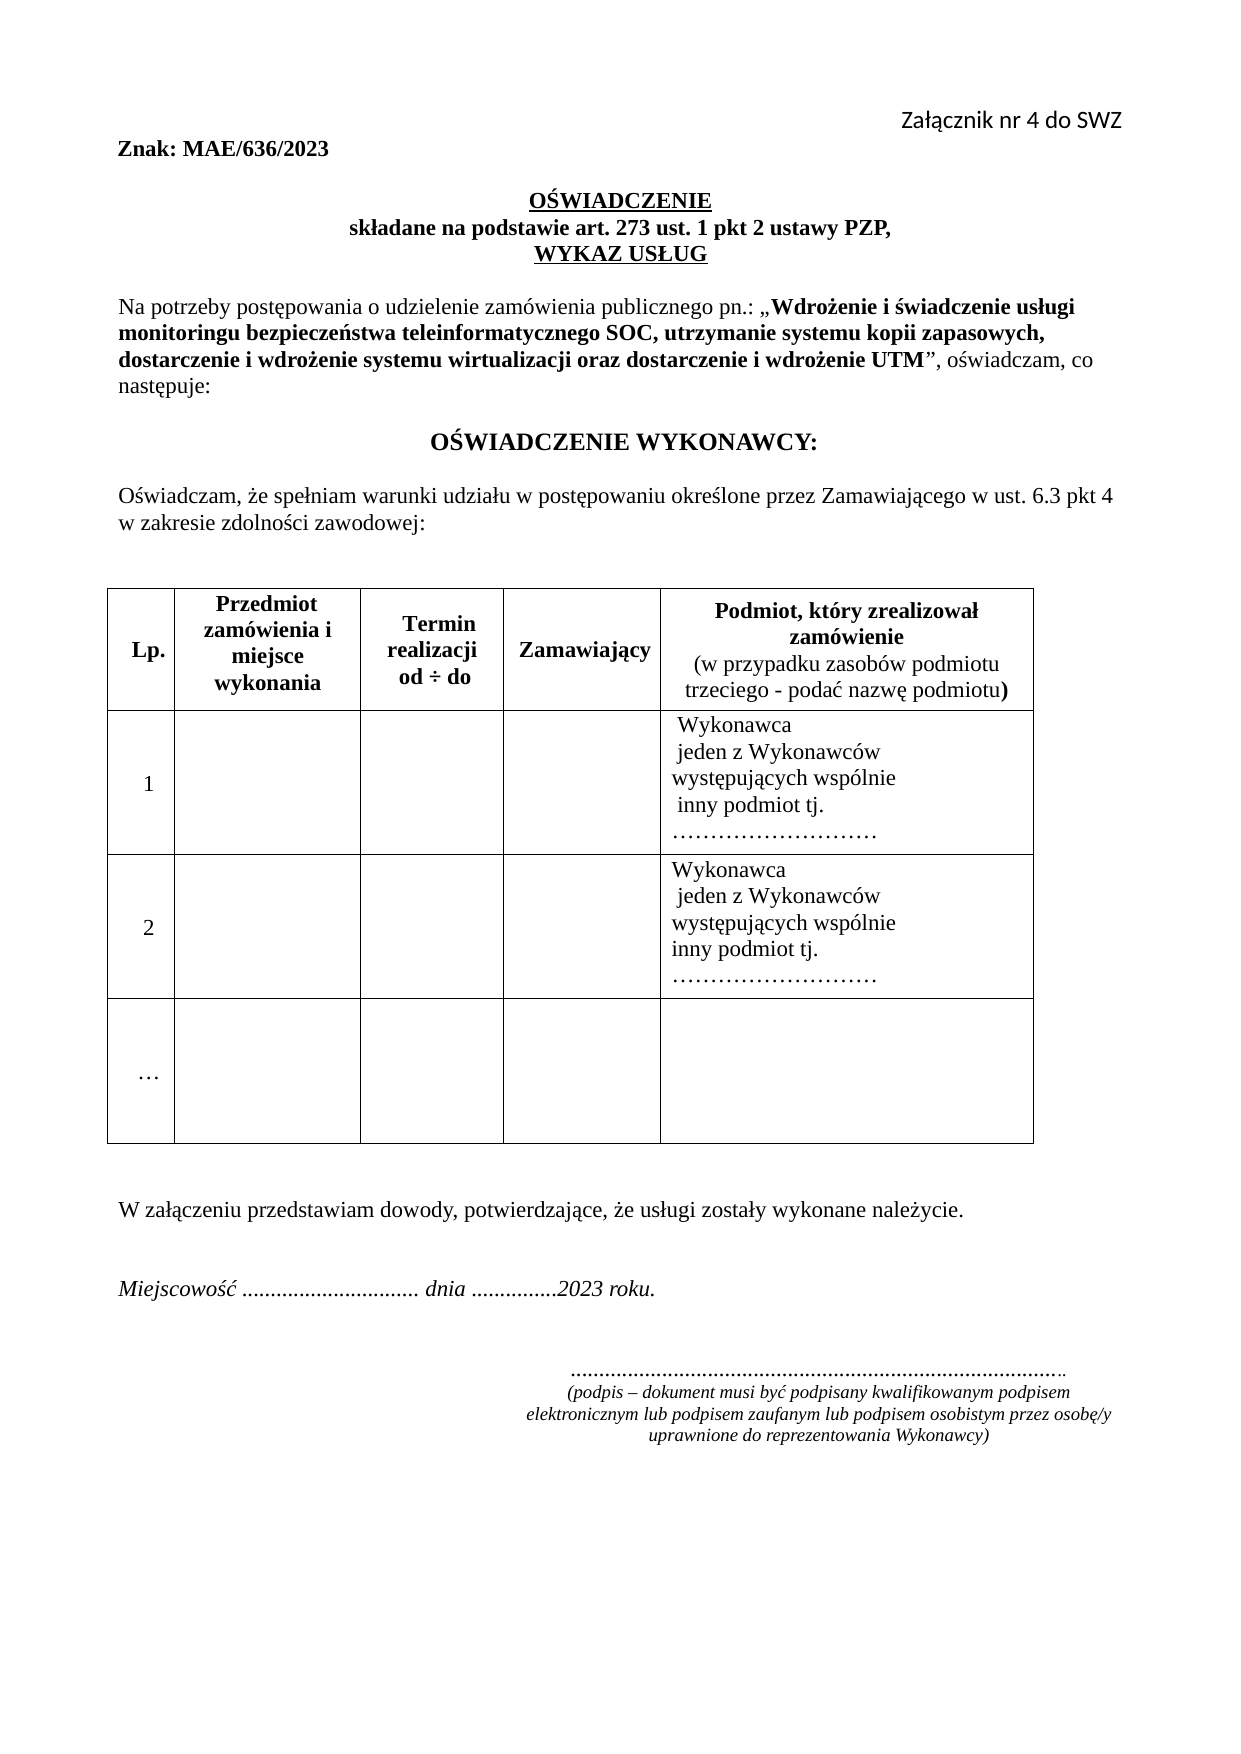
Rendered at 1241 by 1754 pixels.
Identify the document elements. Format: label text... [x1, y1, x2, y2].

text Oświadczam, że spełniam warunki udziału w postępowaniu określone przez Zamawiającego w ust. 6.3 pkt 4 w zakresie zdolności zawodowej: [118, 482, 1130, 535]
table_cell [504, 999, 660, 1143]
table_cell [361, 999, 503, 1143]
table_cell … [108, 999, 174, 1143]
table_cell [504, 711, 660, 854]
text ....................................................................................... [517, 1354, 1122, 1381]
table_header Lp. [108, 589, 174, 709]
table_cell Wykonawca jeden z Wykonawców występujących wspólnie inny podmiot tj. ……………………… [661, 855, 1033, 998]
table_cell Wykonawca jeden z Wykonawców występujących wspólnie inny podmiot tj. ……………………… [661, 711, 1033, 854]
table_cell [175, 711, 360, 854]
text WYKAZ USŁUG [118, 240, 1122, 267]
text Miejscowość ............................... dnia ...............2023 roku. [118, 1276, 1130, 1302]
table_header Termin realizacji od ÷ do [361, 589, 503, 709]
text Na potrzeby postępowania o udzielenie zamówienia publicznego pn.: „Wdrożenie i świadczenie usługi monitoringu bezpieczeństwa teleinformatycznego SOC, utrzymanie systemu kopii zapasowych, dostarczenie i wdrożenie systemu wirtualizacji oraz dostarczenie i wdrożenie UTM”, oświadczam, co następuje: [118, 293, 1130, 398]
text (podpis – dokument musi być podpisany kwalifikowanym podpisem elektronicznym lub podpisem zaufanym lub podpisem osobistym przez osobę/y uprawnione do reprezentowania Wykonawcy) [517, 1381, 1122, 1446]
table_cell 1 [108, 711, 174, 854]
table_cell [504, 855, 660, 998]
table_cell [661, 999, 1033, 1143]
table_cell 2 [108, 855, 174, 998]
table_cell [175, 999, 360, 1143]
table_header Podmiot, który zrealizował zamówienie (w przypadku zasobów podmiotu trzeciego - podać nazwę podmiotu) [661, 589, 1033, 709]
table_cell [361, 855, 503, 998]
text OŚWIADCZENIE WYKONAWCY: [118, 427, 1130, 456]
text Znak: MAE/636/2023 [117, 135, 1130, 161]
text składane na podstawie art. 273 ust. 1 pkt 2 ustawy PZP, [118, 214, 1122, 240]
table_cell [175, 855, 360, 998]
table_header Przedmiot zamówienia i miejsce wykonania [175, 589, 360, 709]
table_cell [361, 711, 503, 854]
table_header Zamawiający [504, 589, 660, 709]
text W załączeniu przedstawiam dowody, potwierdzające, że usługi zostały wykonane należycie. [118, 1196, 1130, 1223]
text OŚWIADCZENIE [118, 187, 1122, 214]
